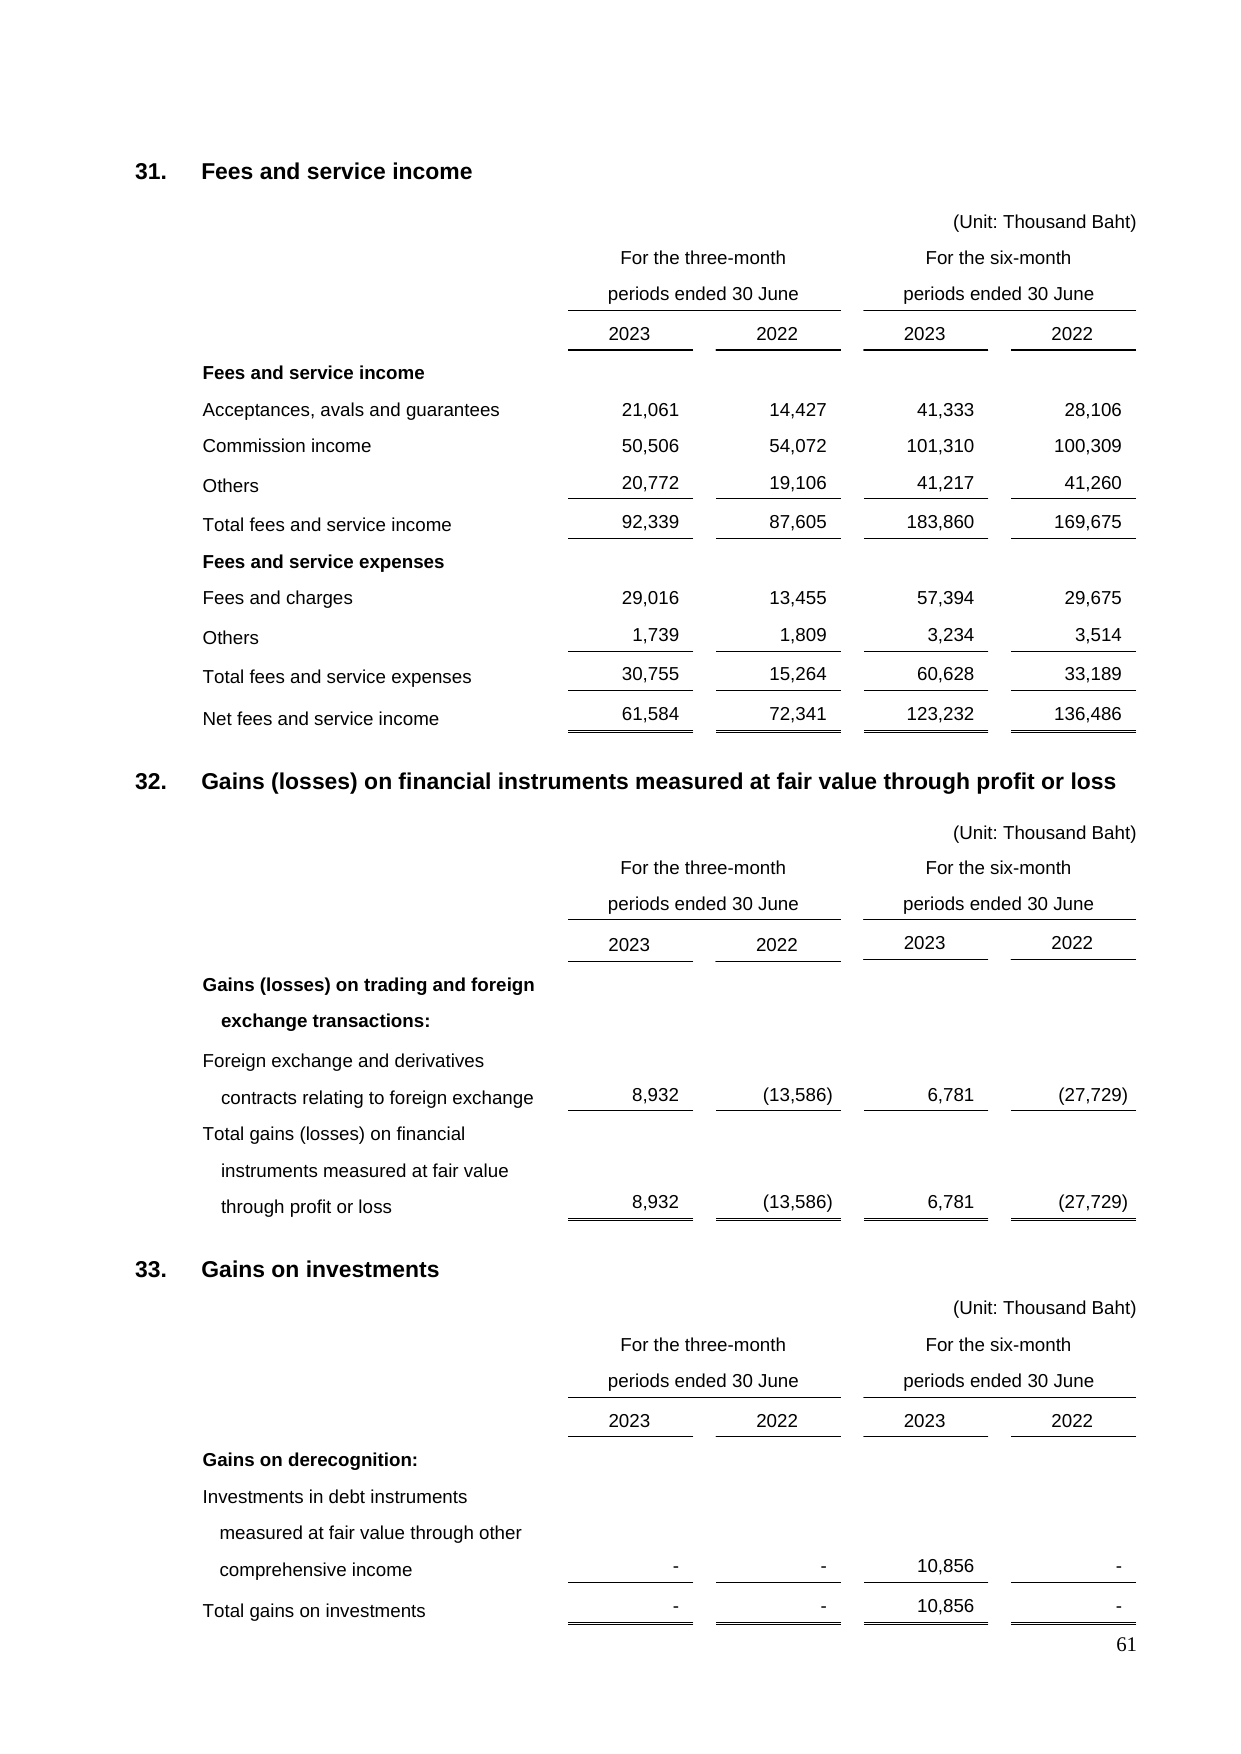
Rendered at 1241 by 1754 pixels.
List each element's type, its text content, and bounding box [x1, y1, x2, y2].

subtitle Fees and service income [135, 147, 1137, 187]
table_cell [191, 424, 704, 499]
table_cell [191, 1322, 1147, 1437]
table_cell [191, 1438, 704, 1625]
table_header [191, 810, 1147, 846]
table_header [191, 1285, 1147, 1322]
subtitle Gains (losses) on financial instruments measured at fair value through profit or loss [135, 758, 1137, 797]
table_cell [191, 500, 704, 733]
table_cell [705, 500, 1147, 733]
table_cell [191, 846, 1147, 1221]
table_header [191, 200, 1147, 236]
subtitle Gains on investments [135, 1246, 1137, 1285]
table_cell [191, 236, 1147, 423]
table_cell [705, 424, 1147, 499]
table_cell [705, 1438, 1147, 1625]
